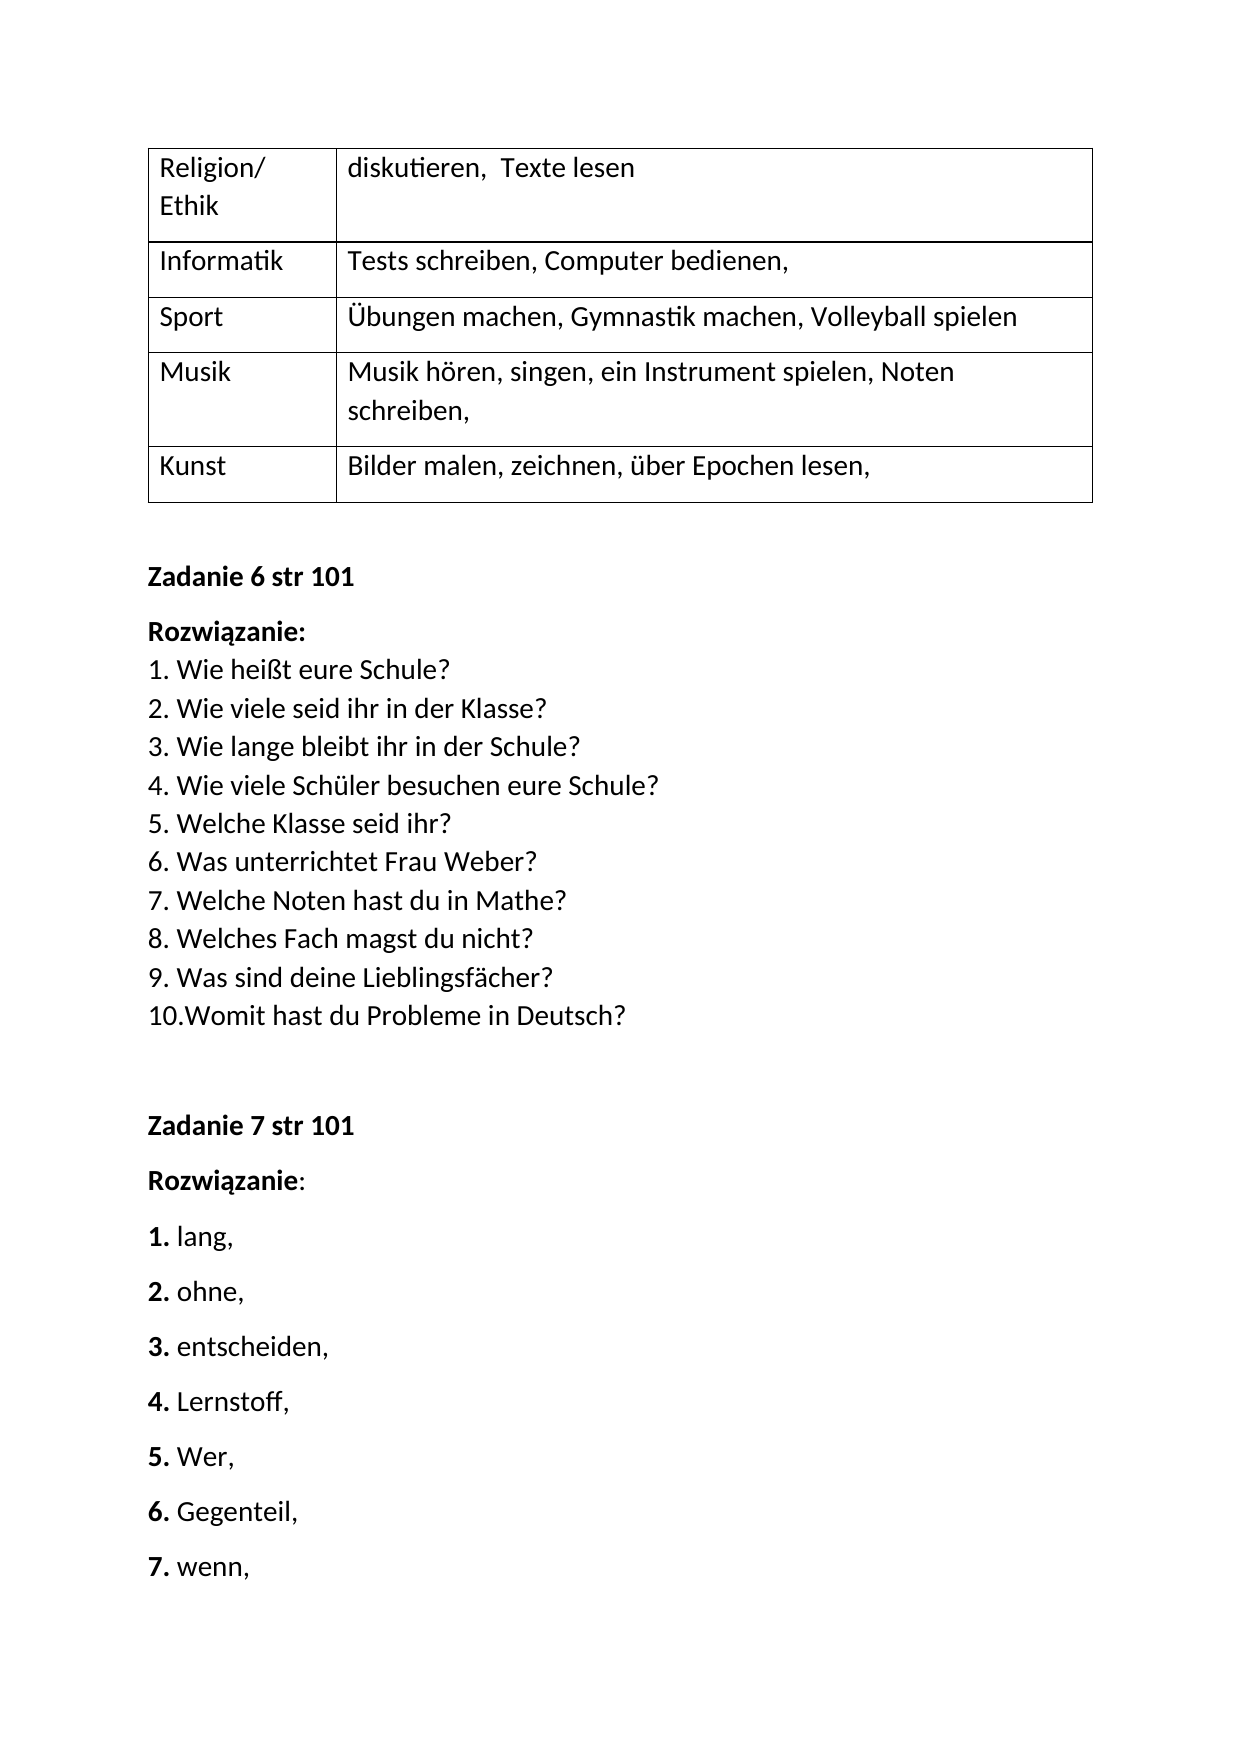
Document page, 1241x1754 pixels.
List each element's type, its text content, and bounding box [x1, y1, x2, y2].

text 7. wenn, [148, 1548, 1093, 1584]
text 3. entscheiden, [148, 1328, 1093, 1363]
table_cell Informatik [149, 243, 336, 297]
text Rozwiązanie: [148, 613, 1093, 648]
table_cell Übungen machen, Gymnastik machen, Volleyball spielen [337, 298, 1092, 352]
table_cell Musik hören, singen, ein Instrument spielen, Noten schreiben, [337, 353, 1092, 446]
table_cell Kunst [149, 447, 336, 502]
text 2. Wie viele seid ihr in der Klasse? [148, 690, 1093, 725]
text 3. Wie lange bleibt ihr in der Schule? [148, 728, 1093, 764]
table_cell Tests schreiben, Computer bedienen, [337, 243, 1092, 297]
text 8. Welches Fach magst du nicht? [148, 920, 1093, 956]
table_cell diskutieren, Texte lesen [337, 149, 1092, 241]
text 6. Gegenteil, [148, 1493, 1093, 1529]
text Zadanie 7 str 101 [148, 1107, 1093, 1143]
text 6. Was unterrichtet Frau Weber? [148, 843, 1093, 879]
text 5. Welche Klasse seid ihr? [148, 805, 1093, 841]
text 10.Womit hast du Probleme in Deutsch? [148, 997, 1093, 1033]
text 1. Wie heißt eure Schule? [148, 651, 1093, 687]
text 4. Lernstoff, [148, 1383, 1093, 1418]
text 4. Wie viele Schüler besuchen eure Schule? [148, 767, 1093, 802]
text 7. Welche Noten hast du in Mathe? [148, 882, 1093, 917]
text 1. lang, [148, 1218, 1093, 1253]
text 2. ohne, [148, 1273, 1093, 1308]
table_cell Bilder malen, zeichnen, über Epochen lesen, [337, 447, 1092, 502]
table_cell Religion/Ethik [149, 149, 336, 241]
table_cell Musik [149, 353, 336, 446]
text Zadanie 6 str 101 [148, 558, 1093, 593]
text 9. Was sind deine Lieblingsfächer? [148, 959, 1093, 994]
table_cell Sport [149, 298, 336, 352]
text 5. Wer, [148, 1438, 1093, 1474]
text Rozwiązanie: [148, 1162, 1093, 1198]
